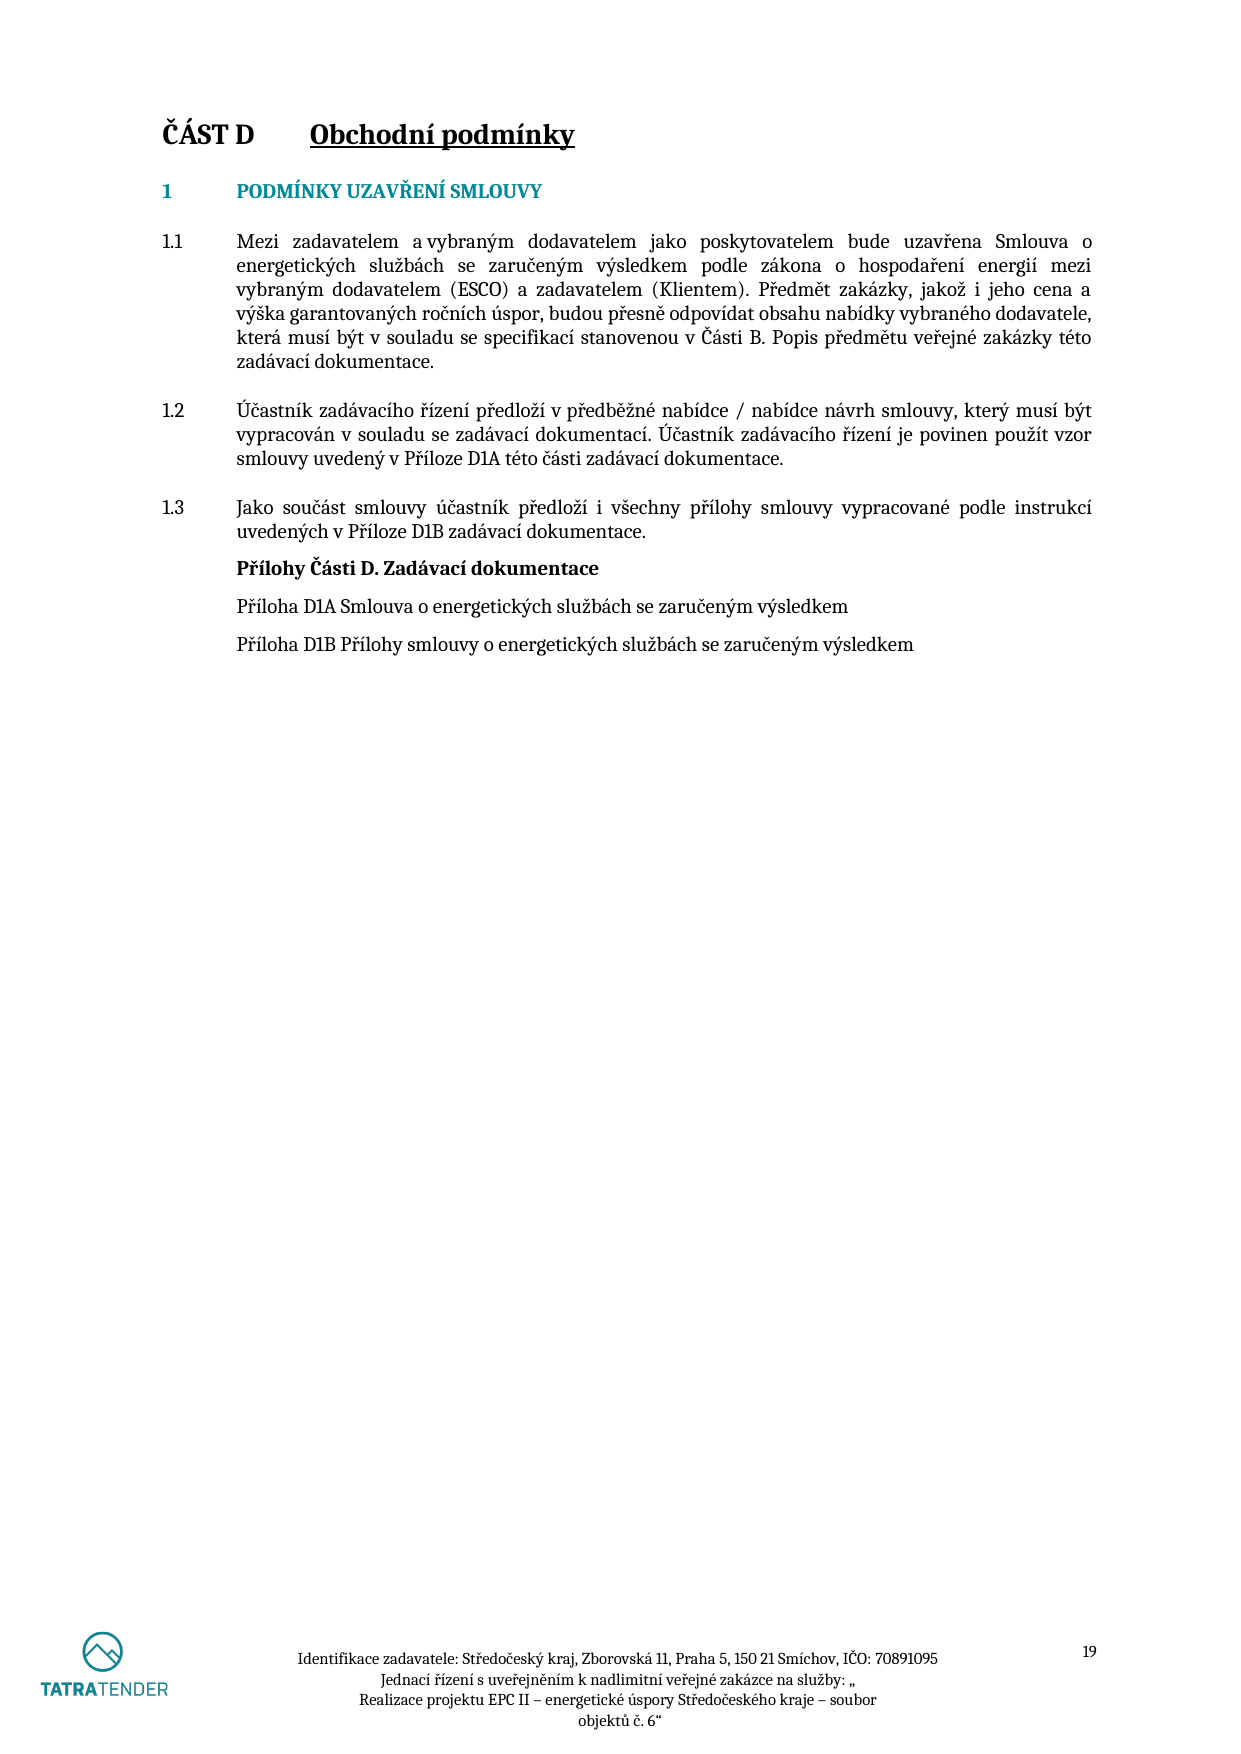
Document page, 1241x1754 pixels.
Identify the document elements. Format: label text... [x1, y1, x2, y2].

subtitle Podmínky uzavření smlouvy [162, 179, 1093, 203]
subtitle Obchodní podmínky [162, 118, 1093, 152]
subtitle Účastník zadávacího řízení předloží v předběžné nabídce / nabídce návrh smlouvy, který musí být vypracován v souladu se zadávací dokumentací. Účastník zadávacího řízení je povinen použít vzor smlouvy uvedený v Příloze D1A této části zadávací dokumentace. [162, 399, 1093, 471]
subtitle Jako součást smlouvy účastník předloží i všechny přílohy smlouvy vypracované podle instrukcí uvedených v Příloze D1B zadávací dokumentace. [162, 496, 1093, 544]
text Příloha D1A Smlouva o energetických službách se zaručeným výsledkem [236, 594, 1093, 618]
picture [20, 1621, 188, 1710]
text Příloha D1B Přílohy smlouvy o energetických službách se zaručeným výsledkem [236, 633, 1093, 657]
text Přílohy Části D. Zadávací dokumentace [236, 556, 1093, 580]
subtitle Mezi zadavatelem a vybraným dodavatelem jako poskytovatelem bude uzavřena Smlouva o energetických službách se zaručeným výsledkem podle zákona o hospodaření energií mezi vybraným dodavatelem (ESCO) a zadavatelem (Klientem). Předmět zakázky, jakož i jeho cena a výška garantovaných ročních úspor, budou přesně odpovídat obsahu nabídky vybraného dodavatele, která musí být v souladu se specifikací stanovenou v Části B. Popis předmětu veřejné zakázky této zadávací dokumentace. [162, 230, 1093, 374]
